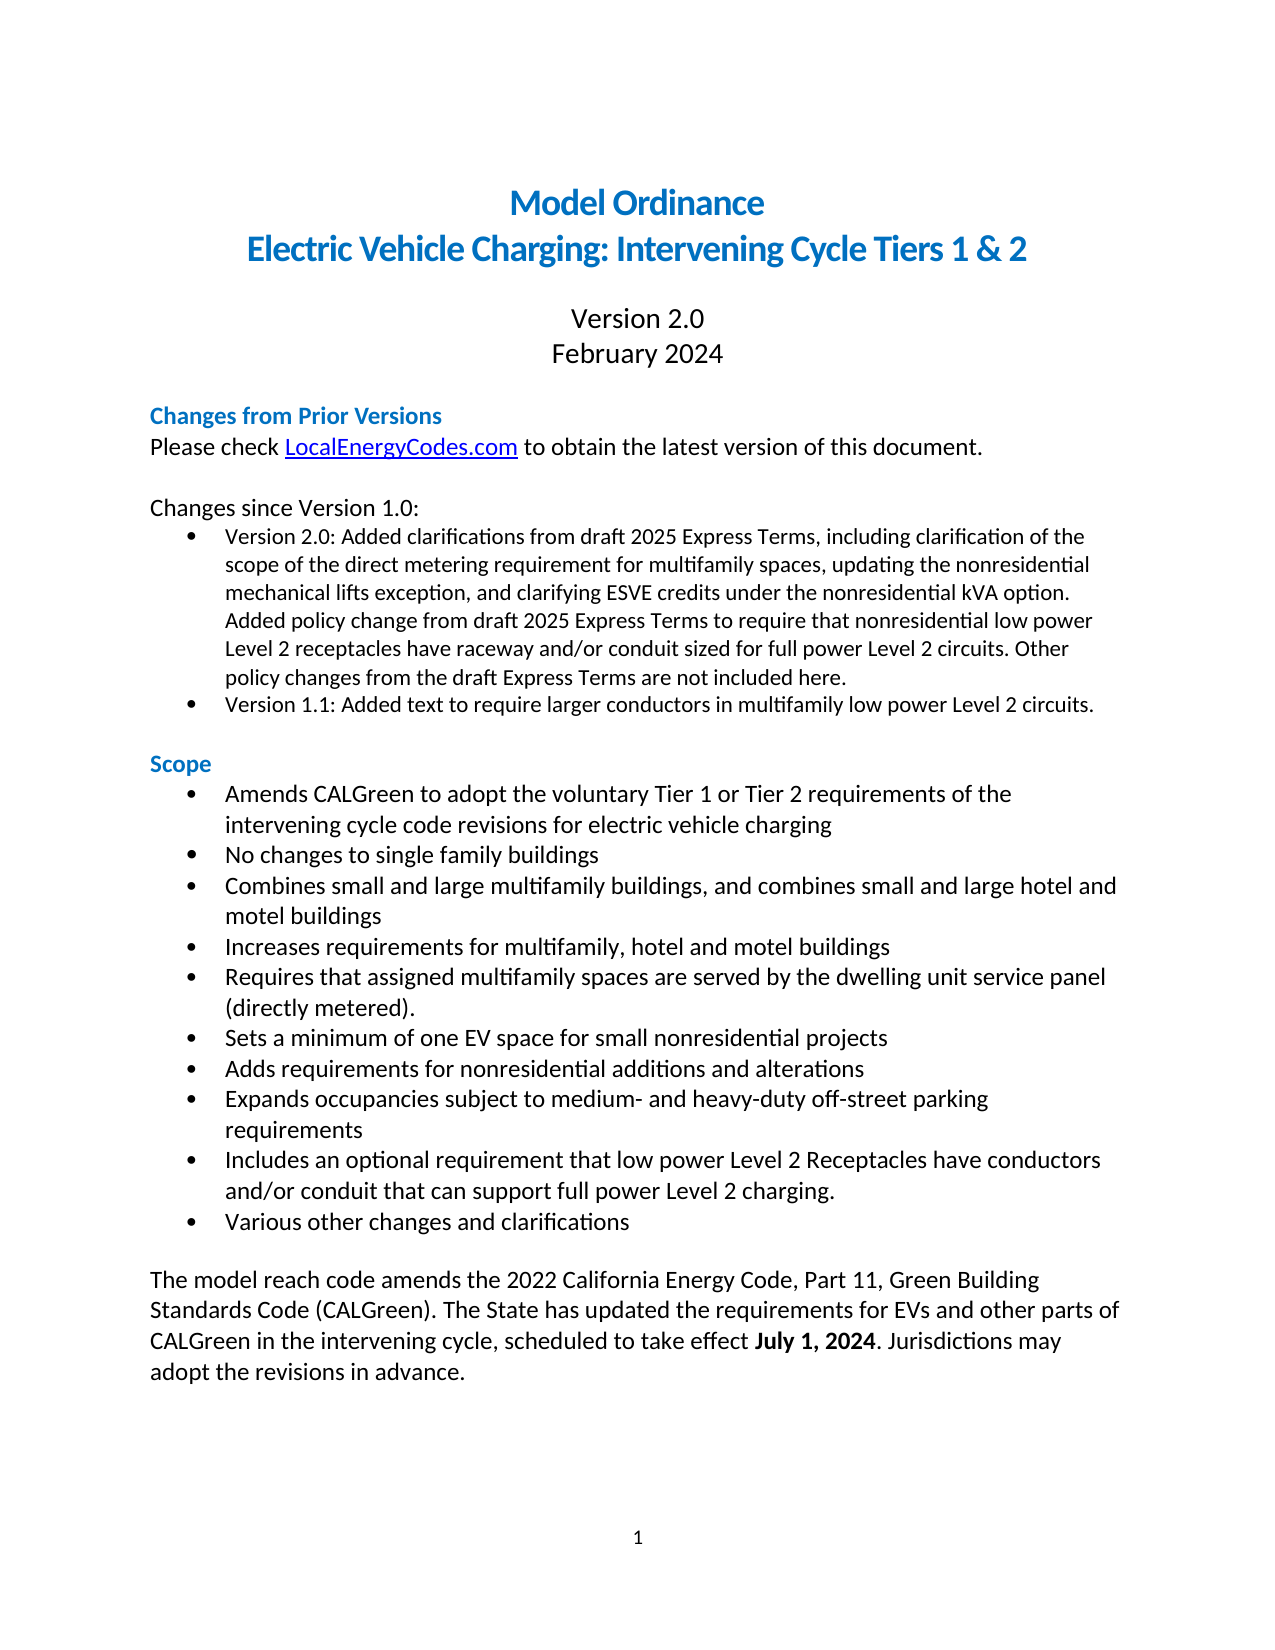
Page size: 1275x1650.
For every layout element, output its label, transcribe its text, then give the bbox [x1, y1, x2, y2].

text The model reach code amends the 2022 California Energy Code, Part 11, Green Building Standards Code (CALGreen). The State has updated the requirements for EVs and other parts of CALGreen in the intervening cycle, scheduled to take effect July 1, 2024. Jurisdictions may adopt the revisions in advance. [150, 1264, 1125, 1386]
list Includes an optional requirement that low power Level 2 Receptacles have conductors and/or conduit that can support full power Level 2 charging. [187, 1144, 1125, 1206]
list Various other changes and clarifications [187, 1206, 1125, 1236]
title Electric Vehicle Charging: Intervening Cycle Tiers 1 & 2 [150, 225, 1125, 271]
list No changes to single family buildings [187, 839, 1125, 870]
text Version 2.0 [150, 300, 1125, 336]
list Requires that assigned multifamily spaces are served by the dwelling unit service panel (directly metered). [187, 961, 1125, 1022]
text Please check LocalEnergyCodes.com to obtain the latest version of this document. [150, 431, 1125, 461]
list Combines small and large multifamily buildings, and combines small and large hotel and motel buildings [187, 870, 1125, 931]
list Amends CALGreen to adopt the voluntary Tier 1 or Tier 2 requirements of the intervening cycle code revisions for electric vehicle charging [187, 778, 1125, 839]
list Sets a minimum of one EV space for small nonresidential projects [187, 1022, 1125, 1053]
text February 2024 [150, 336, 1125, 371]
list Adds requirements for nonresidential additions and alterations [187, 1053, 1125, 1083]
list Version 1.1: Added text to require larger conductors in multifamily low power Level 2 circuits. [187, 691, 1125, 719]
list Version 2.0: Added clarifications from draft 2025 Express Terms, including clarification of the scope of the direct metering requirement for multifamily spaces, updating the nonresidential mechanical lifts exception, and clarifying ESVE credits under the nonresidential kVA option. Added policy change from draft 2025 Express Terms to require that nonresidential low power Level 2 receptacles have raceway and/or conduit sized for full power Level 2 circuits. Other policy changes from the draft Express Terms are not included here. [187, 522, 1125, 691]
subtitle Scope [150, 748, 1125, 778]
subtitle Changes from Prior Versions [150, 400, 1125, 431]
title Model Ordinance [150, 179, 1125, 225]
list Expands occupancies subject to medium- and heavy-duty off-street parking requirements [187, 1083, 1125, 1144]
text Changes since Version 1.0: [150, 492, 1125, 522]
list Increases requirements for multifamily, hotel and motel buildings [187, 931, 1125, 961]
